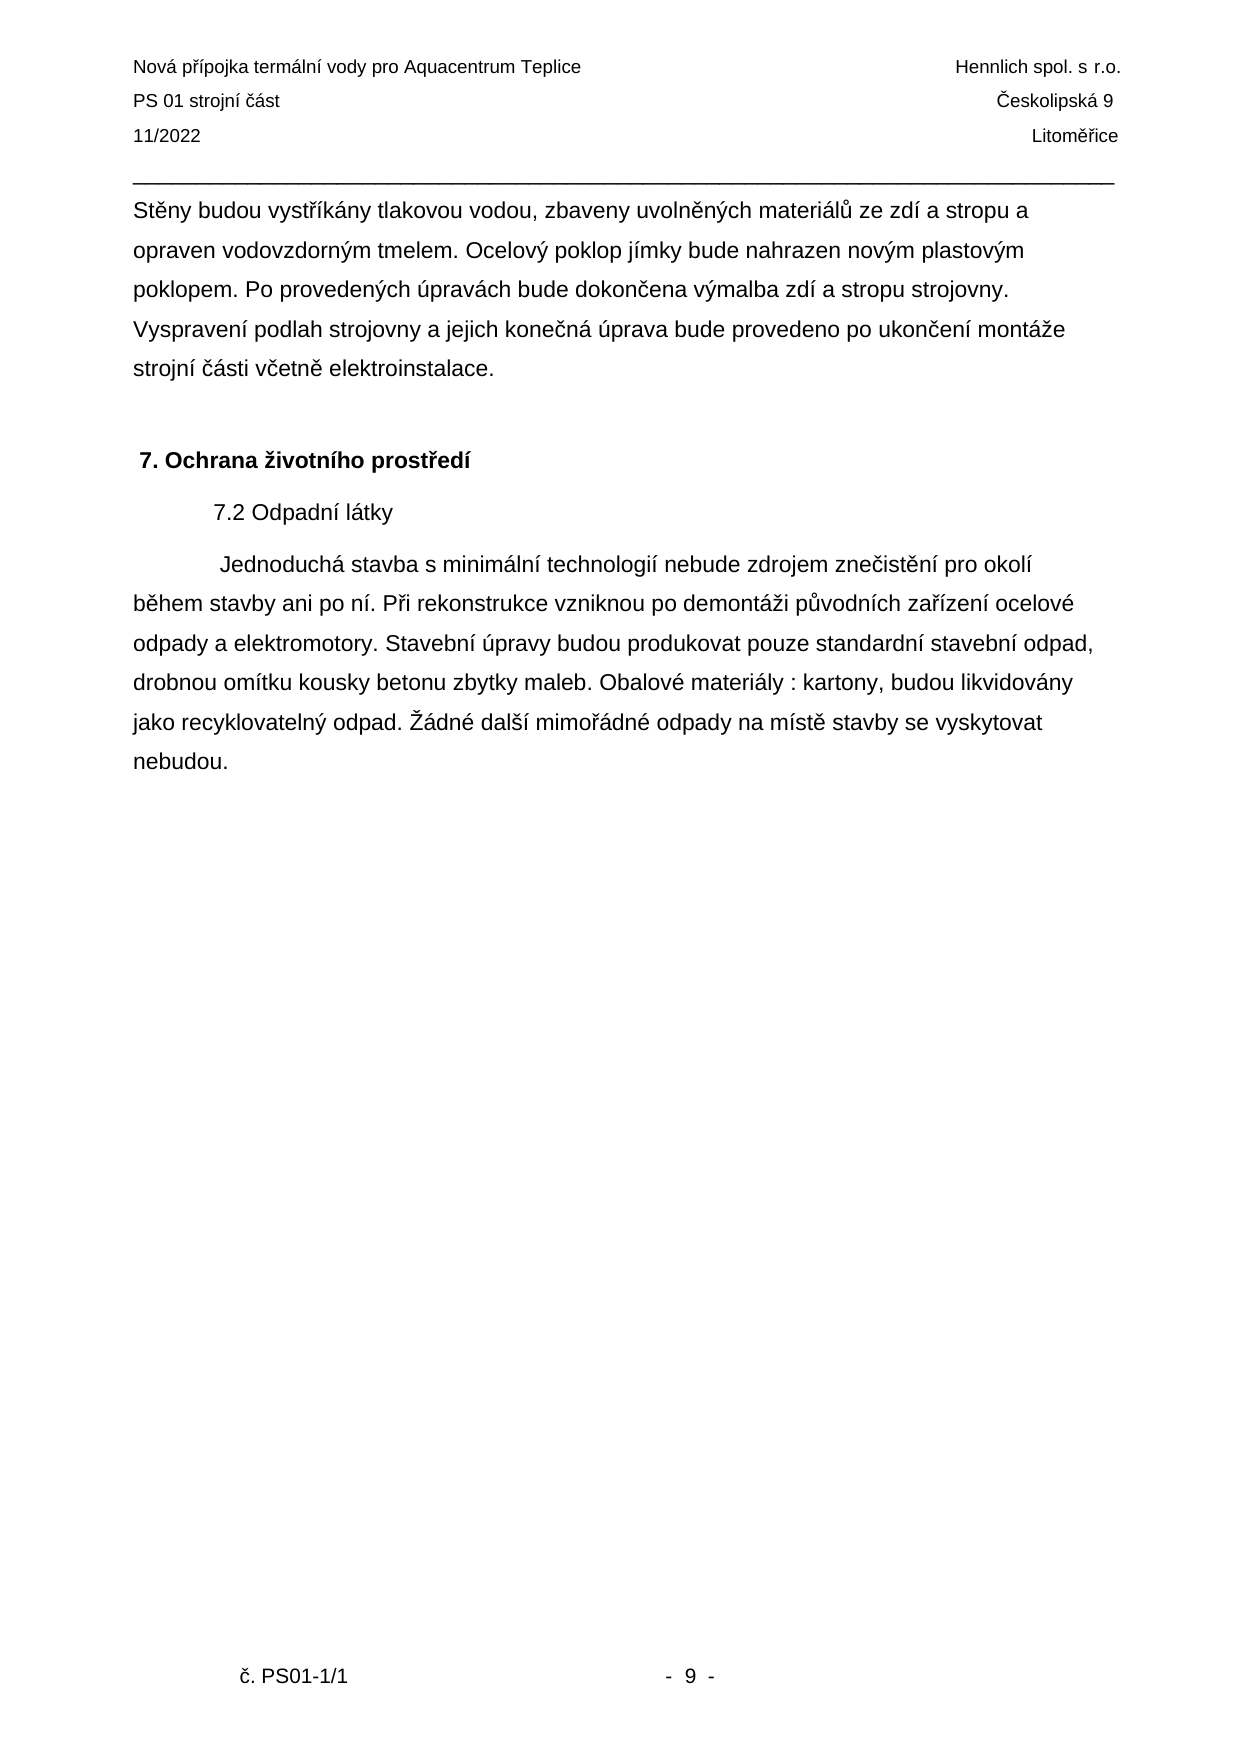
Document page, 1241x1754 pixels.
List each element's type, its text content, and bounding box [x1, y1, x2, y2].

text 7. Ochrana životního prostředí [133, 407, 1107, 473]
text 7.2 Odpadní látky [133, 499, 1107, 525]
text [133, 197, 1107, 382]
text Jednoduchá stavba s minimální technologií nebude zdrojem znečistění pro okolí během stavby ani po ní. Při rekonstrukce vzniknou po demontáži původních zařízení ocelové odpady a elektromotory. Stavební úpravy budou produkovat pouze standardní stavební odpad, drobnou omítku kousky betonu zbytky maleb. Obalové materiály : kartony, budou likvidovány jako recyklovatelný odpad. Žádné další mimořádné odpady na místě stavby se vyskytovat nebudou. [133, 551, 1107, 774]
